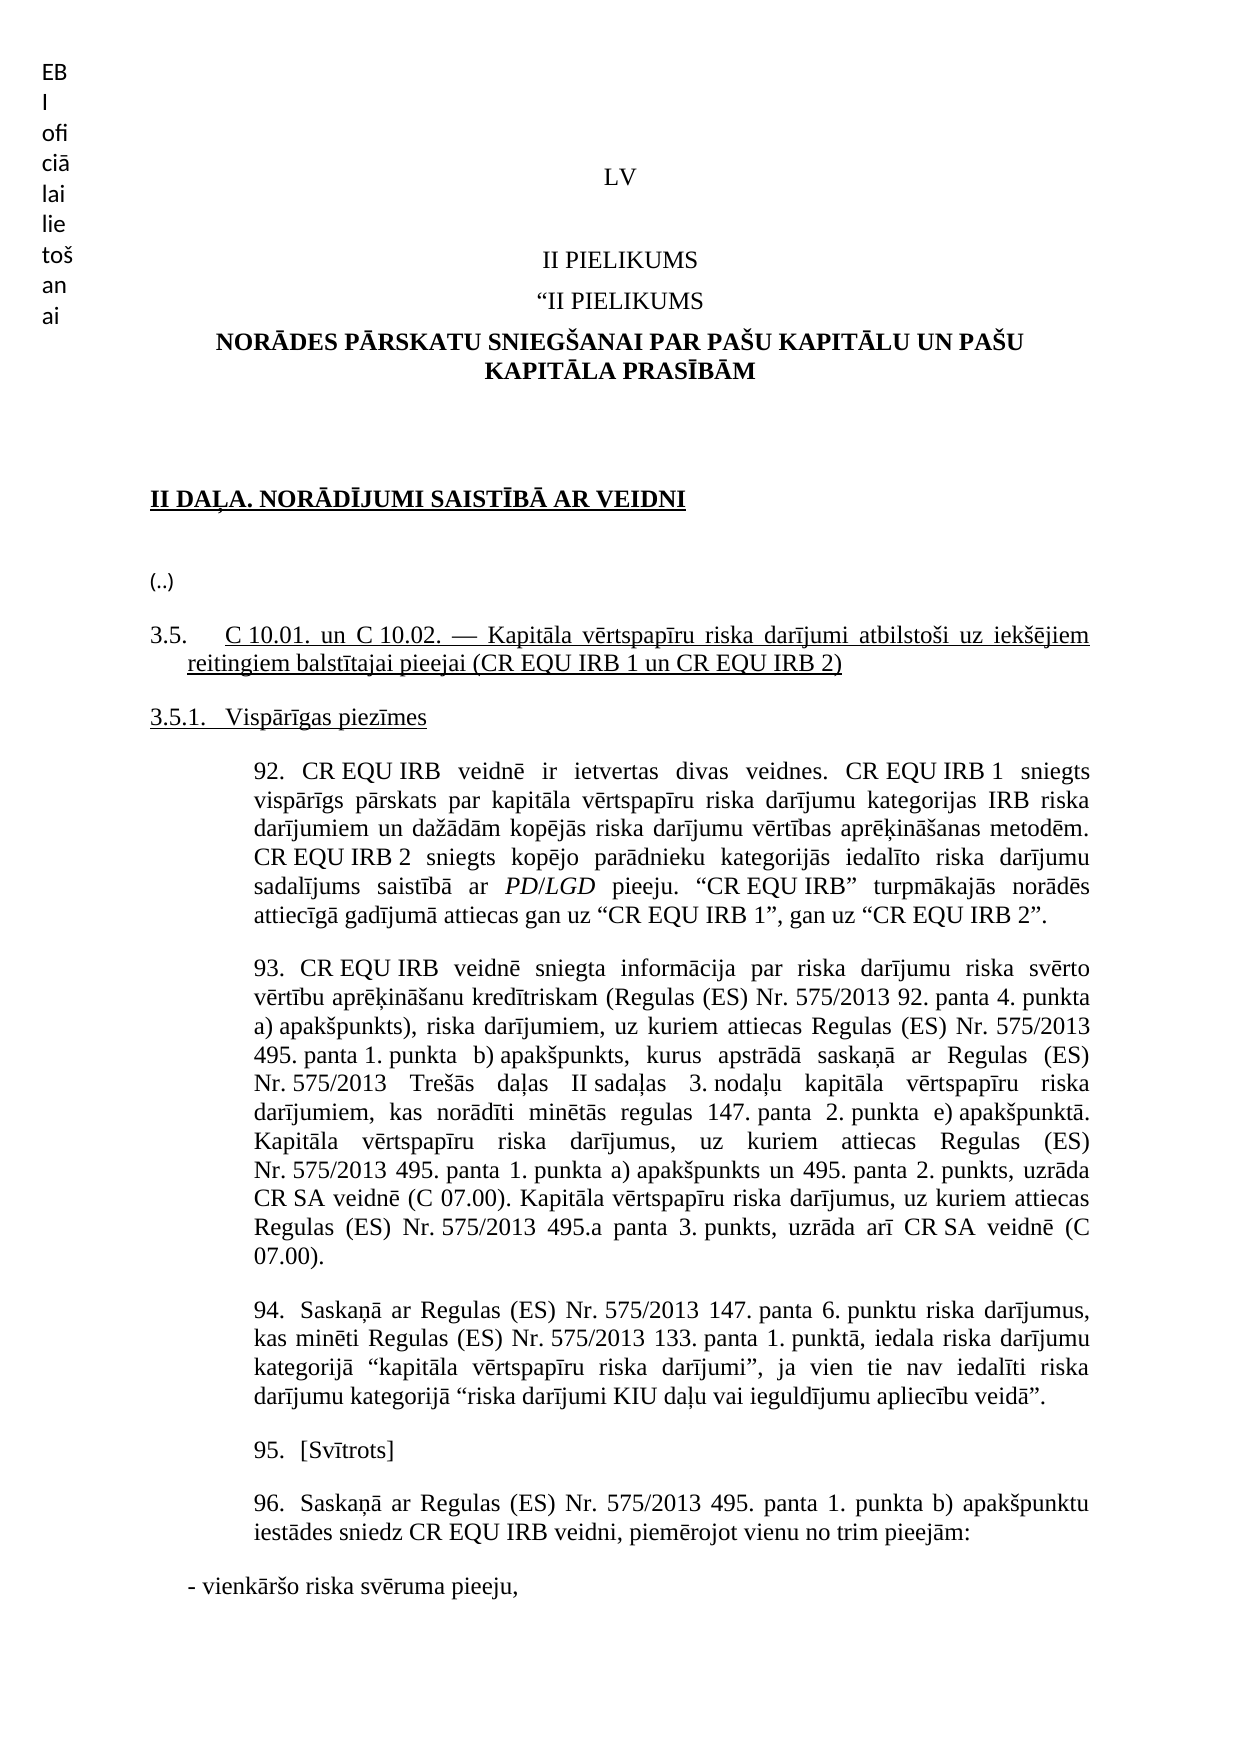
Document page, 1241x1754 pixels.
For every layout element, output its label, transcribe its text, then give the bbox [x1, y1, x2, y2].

text II PIELIKUMS [150, 245, 1090, 274]
text - vienkāršo riska svēruma pieeju, [187, 1571, 1090, 1600]
list 3.5.1. Vispārīgas piezīmes [150, 702, 1090, 731]
text NORĀDES PĀRSKATU SNIEGŠANAI PAR PAŠU KAPITĀLU UN PAŠU KAPITĀLA PRASĪBĀM [150, 327, 1090, 385]
subtitle II DAĻA. NORĀDĪJUMI SAISTĪBĀ AR VEIDNI [150, 484, 1090, 513]
text LV [150, 162, 1090, 191]
list 3.5. C 10.01. un C 10.02. — Kapitāla vērtspapīru riska darījumi atbilstoši uz iekšējiem reitingiem balstītajai pieejai (CR EQU IRB 1 un CR EQU IRB 2) [150, 620, 1090, 677]
text “II PIELIKUMS [150, 286, 1090, 315]
text (..) [150, 566, 1090, 595]
list 92. CR EQU IRB veidnē ir ietvertas divas veidnes. CR EQU IRB 1 sniegts vispārīgs pārskats par kapitāla vērtspapīru riska darījumu kategorijas IRB riska darījumiem un dažādām kopējās riska darījumu vērtības aprēķināšanas metodēm. CR EQU IRB 2 sniegts kopējo parādnieku kategorijās iedalīto riska darījumu sadalījums saistībā ar PD/LGD pieeju. “CR EQU IRB” turpmākajās norādēs attiecīgā gadījumā attiecas gan uz “CR EQU IRB 1”, gan uz “CR EQU IRB 2”. [253, 756, 1090, 928]
